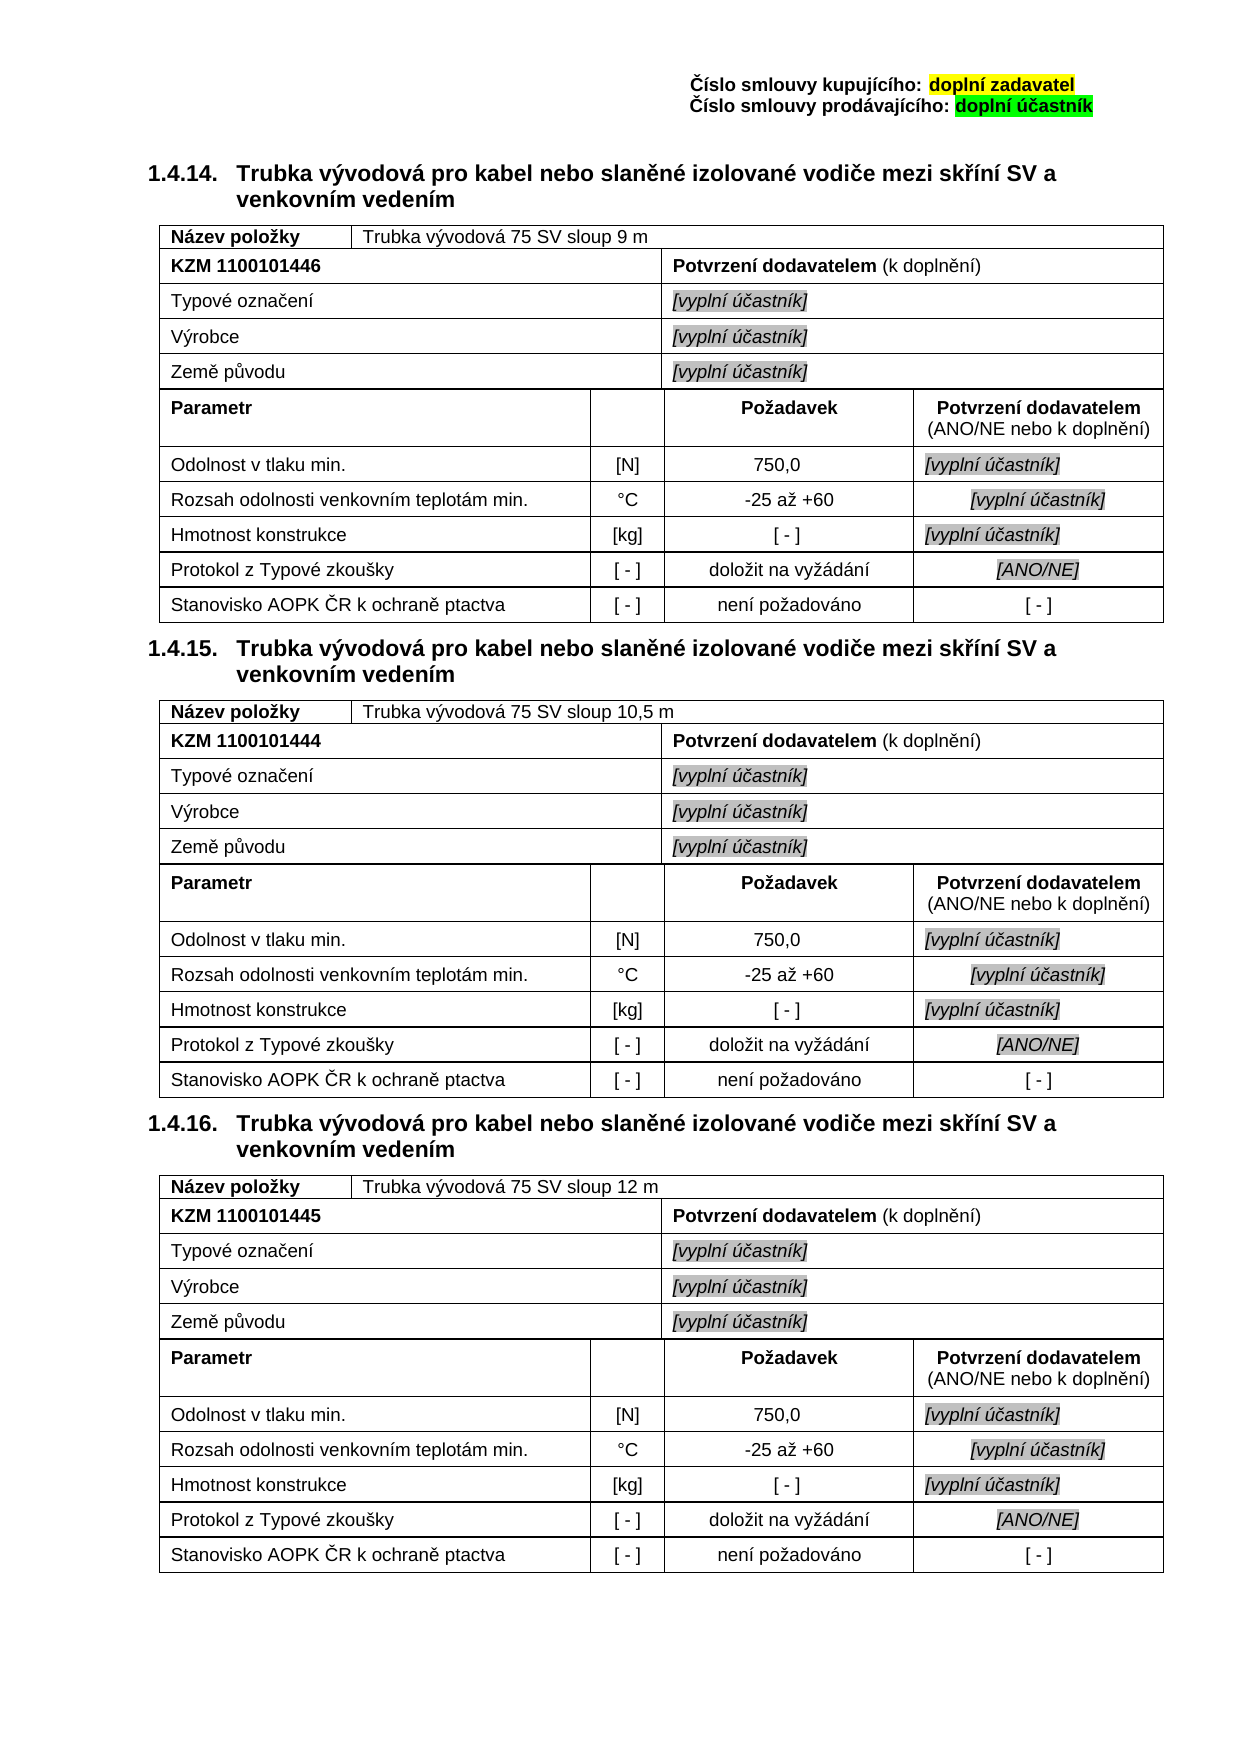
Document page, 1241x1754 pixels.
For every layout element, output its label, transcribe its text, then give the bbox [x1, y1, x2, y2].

table_cell Země původu [160, 354, 661, 388]
table_cell [ - ] [591, 1538, 664, 1572]
table_cell [vyplní účastník] [914, 922, 1163, 956]
table_header [591, 865, 664, 921]
table_cell doložit na vyžádání [665, 1503, 913, 1536]
table_cell [vyplní účastník] [662, 829, 1163, 863]
table_cell [N] [591, 1397, 664, 1431]
table_header [591, 390, 664, 446]
table_cell není požadováno [665, 1538, 913, 1572]
table_cell [kg] [591, 1467, 664, 1501]
table_cell 750,0 [665, 447, 913, 481]
table_header Požadavek [665, 1340, 913, 1396]
table_cell [ - ] [591, 1028, 664, 1061]
table_cell 750,0 [665, 1397, 913, 1431]
table_cell [ - ] [591, 1503, 664, 1536]
table_cell Potvrzení dodavatelem (k doplnění) [662, 249, 1163, 283]
table_cell není požadováno [665, 588, 913, 622]
table_cell [N] [591, 922, 664, 956]
table_cell doložit na vyžádání [665, 1028, 913, 1061]
table_header Trubka vývodová 75 SV sloup 10,5 m [352, 701, 1163, 723]
table_cell [vyplní účastník] [914, 1397, 1163, 1431]
table_cell °C [591, 482, 664, 516]
table_cell [vyplní účastník] [662, 284, 1163, 318]
table_cell Výrobce [160, 319, 661, 353]
table_cell [ - ] [665, 1467, 913, 1501]
table_cell [ANO/NE] [914, 553, 1163, 586]
table_header Potvrzení dodavatelem (ANO/NE nebo k doplnění) [914, 865, 1163, 921]
table_cell [N] [591, 447, 664, 481]
table_cell Hmotnost konstrukce [160, 992, 590, 1026]
table_cell Protokol z Typové zkoušky [160, 1503, 590, 1536]
table_cell [vyplní účastník] [662, 1234, 1163, 1268]
table_cell [vyplní účastník] [662, 759, 1163, 793]
table_cell [vyplní účastník] [914, 447, 1163, 481]
table_cell Odolnost v tlaku min. [160, 1397, 590, 1431]
table_header Trubka vývodová 75 SV sloup 9 m [352, 226, 1163, 248]
table_header [591, 1340, 664, 1396]
table_cell Typové označení [160, 284, 661, 318]
table_cell Hmotnost konstrukce [160, 517, 590, 551]
table_cell [ - ] [665, 992, 913, 1026]
table_cell [kg] [591, 992, 664, 1026]
table_cell [vyplní účastník] [914, 517, 1163, 551]
table_cell Země původu [160, 829, 661, 863]
table_cell [vyplní účastník] [914, 1467, 1163, 1501]
table_header Potvrzení dodavatelem (ANO/NE nebo k doplnění) [914, 390, 1163, 446]
table_cell -25 až +60 [665, 482, 913, 516]
table_cell [ANO/NE] [914, 1503, 1163, 1536]
table_header Požadavek [665, 865, 913, 921]
table_cell Typové označení [160, 759, 661, 793]
table_cell Typové označení [160, 1234, 661, 1268]
table_cell [vyplní účastník] [914, 482, 1163, 516]
table_cell [vyplní účastník] [914, 992, 1163, 1026]
table_cell Hmotnost konstrukce [160, 1467, 590, 1501]
table_cell [ - ] [914, 1538, 1163, 1572]
table_cell Rozsah odolnosti venkovním teplotám min. [160, 482, 590, 516]
table_cell [vyplní účastník] [662, 319, 1163, 353]
table_cell Potvrzení dodavatelem (k doplnění) [662, 1199, 1163, 1233]
table_cell [ - ] [665, 517, 913, 551]
table_cell Stanovisko AOPK ČR k ochraně ptactva [160, 1538, 590, 1572]
list Trubka vývodová pro kabel nebo slaněné izolované vodiče mezi skříní SV a venkovním vedením [148, 635, 1093, 688]
table_cell 750,0 [665, 922, 913, 956]
table_header Název položky [160, 226, 351, 248]
table_header Název položky [160, 1176, 351, 1198]
table_header Trubka vývodová 75 SV sloup 12 m [352, 1176, 1163, 1198]
table_cell [vyplní účastník] [662, 1269, 1163, 1303]
table_cell Rozsah odolnosti venkovním teplotám min. [160, 957, 590, 991]
table_cell Odolnost v tlaku min. [160, 447, 590, 481]
table_cell Výrobce [160, 794, 661, 828]
table_cell není požadováno [665, 1063, 913, 1097]
table_header Parametr [160, 1340, 590, 1396]
table_header Potvrzení dodavatelem (ANO/NE nebo k doplnění) [914, 1340, 1163, 1396]
table_cell [ - ] [591, 1063, 664, 1097]
table_cell KZM 1100101446 [160, 249, 661, 283]
table_cell [vyplní účastník] [662, 794, 1163, 828]
table_cell -25 až +60 [665, 1432, 913, 1466]
table_cell [vyplní účastník] [914, 1432, 1163, 1466]
table_cell Protokol z Typové zkoušky [160, 1028, 590, 1061]
table_cell Rozsah odolnosti venkovním teplotám min. [160, 1432, 590, 1466]
table_cell [kg] [591, 517, 664, 551]
table_cell Protokol z Typové zkoušky [160, 553, 590, 586]
list Trubka vývodová pro kabel nebo slaněné izolované vodiče mezi skříní SV a venkovním vedením [148, 160, 1093, 213]
table_cell [vyplní účastník] [662, 354, 1163, 388]
table_header Parametr [160, 390, 590, 446]
table_cell Stanovisko AOPK ČR k ochraně ptactva [160, 1063, 590, 1097]
table_cell °C [591, 957, 664, 991]
table_cell [ANO/NE] [914, 1028, 1163, 1061]
table_cell doložit na vyžádání [665, 553, 913, 586]
table_cell Stanovisko AOPK ČR k ochraně ptactva [160, 588, 590, 622]
table_cell [ - ] [914, 1063, 1163, 1097]
table_cell Země původu [160, 1304, 661, 1338]
table_cell Odolnost v tlaku min. [160, 922, 590, 956]
table_cell [vyplní účastník] [662, 1304, 1163, 1338]
table_cell KZM 1100101445 [160, 1199, 661, 1233]
table_cell KZM 1100101444 [160, 724, 661, 758]
table_cell [ - ] [914, 588, 1163, 622]
list Trubka vývodová pro kabel nebo slaněné izolované vodiče mezi skříní SV a venkovním vedením [148, 1110, 1093, 1163]
table_cell -25 až +60 [665, 957, 913, 991]
table_cell [ - ] [591, 553, 664, 586]
table_header Název položky [160, 701, 351, 723]
table_cell [vyplní účastník] [914, 957, 1163, 991]
table_header Parametr [160, 865, 590, 921]
table_cell Výrobce [160, 1269, 661, 1303]
table_cell Potvrzení dodavatelem (k doplnění) [662, 724, 1163, 758]
table_cell [ - ] [591, 588, 664, 622]
table_cell °C [591, 1432, 664, 1466]
table_header Požadavek [665, 390, 913, 446]
